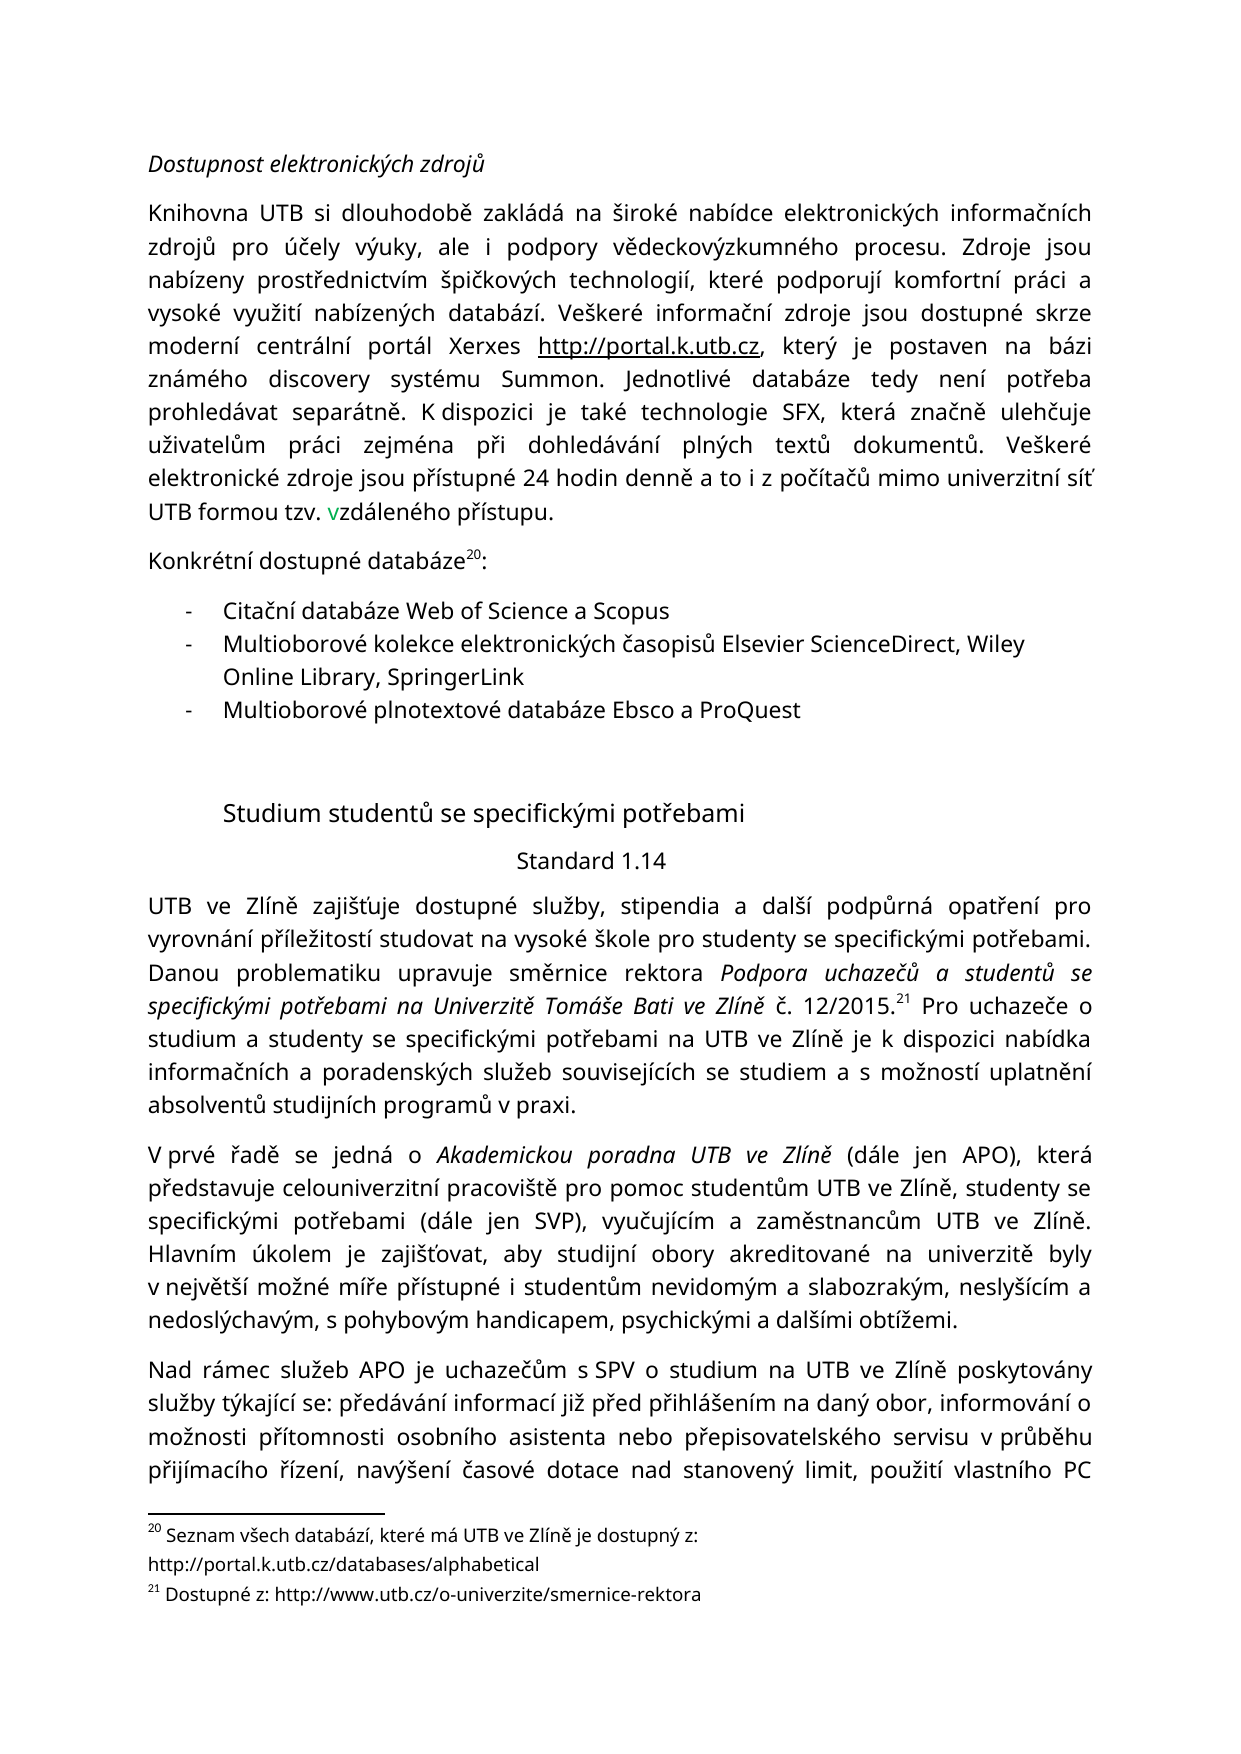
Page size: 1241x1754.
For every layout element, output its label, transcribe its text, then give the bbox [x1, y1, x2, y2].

list Citační databáze Web of Science a Scopus [185, 595, 1093, 626]
text Konkrétní dostupné databáze: [148, 545, 1093, 577]
text Studium studentů se specifickými potřebami [223, 796, 1093, 830]
text Knihovna UTB si dlouhodobě zakládá na široké nabídce elektronických informačních zdrojů pro účely výuky, ale i podpory vědeckovýzkumného procesu. Zdroje jsou nabízeny prostřednictvím špičkových technologií, které podporují komfortní práci a vysoké využití nabízených databází. Veškeré informační zdroje jsou dostupné skrze moderní centrální portál Xerxes http://portal.k.utb.cz, který je postaven na bázi známého discovery systému Summon. Jednotlivé databáze tedy není potřeba prohledávat separátně. K dispozici je také technologie SFX, která značně ulehčuje uživatelům práci zejména při dohledávání plných textů dokumentů. Veškeré elektronické zdroje jsou přístupné 24 hodin denně a to i z počítačů mimo univerzitní síť UTB formou tzv. vzdáleného přístupu. [148, 197, 1093, 527]
text V prvé řadě se jedná o Akademickou poradna UTB ve Zlíně (dále jen APO), která představuje celouniverzitní pracoviště pro pomoc studentům UTB ve Zlíně, studenty se specifickými potřebami (dále jen SVP), vyučujícím a zaměstnancům UTB ve Zlíně. Hlavním úkolem je zajišťovat, aby studijní obory akreditované na univerzitě byly v největší možné míře přístupné i studentům nevidomým a slabozrakým, neslyšícím a nedoslýchavým, s pohybovým handicapem, psychickými a dalšími obtížemi. [148, 1139, 1093, 1336]
text Dostupnost elektronických zdrojů [148, 148, 1093, 179]
list Multioborové plnotextové databáze Ebsco a ProQuest [185, 693, 1093, 725]
list Multioborové kolekce elektronických časopisů Elsevier ScienceDirect, Wiley Online Library, SpringerLink [185, 628, 1093, 692]
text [148, 1354, 1093, 1485]
text Standard 1.14 [148, 845, 1093, 876]
text UTB ve Zlíně zajišťuje dostupné služby, stipendia a další podpůrná opatření pro vyrovnání příležitostí studovat na vysoké škole pro studenty se specifickými potřebami. Danou problematiku upravuje směrnice rektora Podpora uchazečů a studentů se specifickými potřebami na Univerzitě Tomáše Bati ve Zlíně č. 12/2015. Pro uchazeče o studium a studenty se specifickými potřebami na UTB ve Zlíně je k dispozici nabídka informačních a poradenských služeb souvisejících se studiem a s možností uplatnění absolventů studijních programů v praxi. [148, 890, 1093, 1120]
